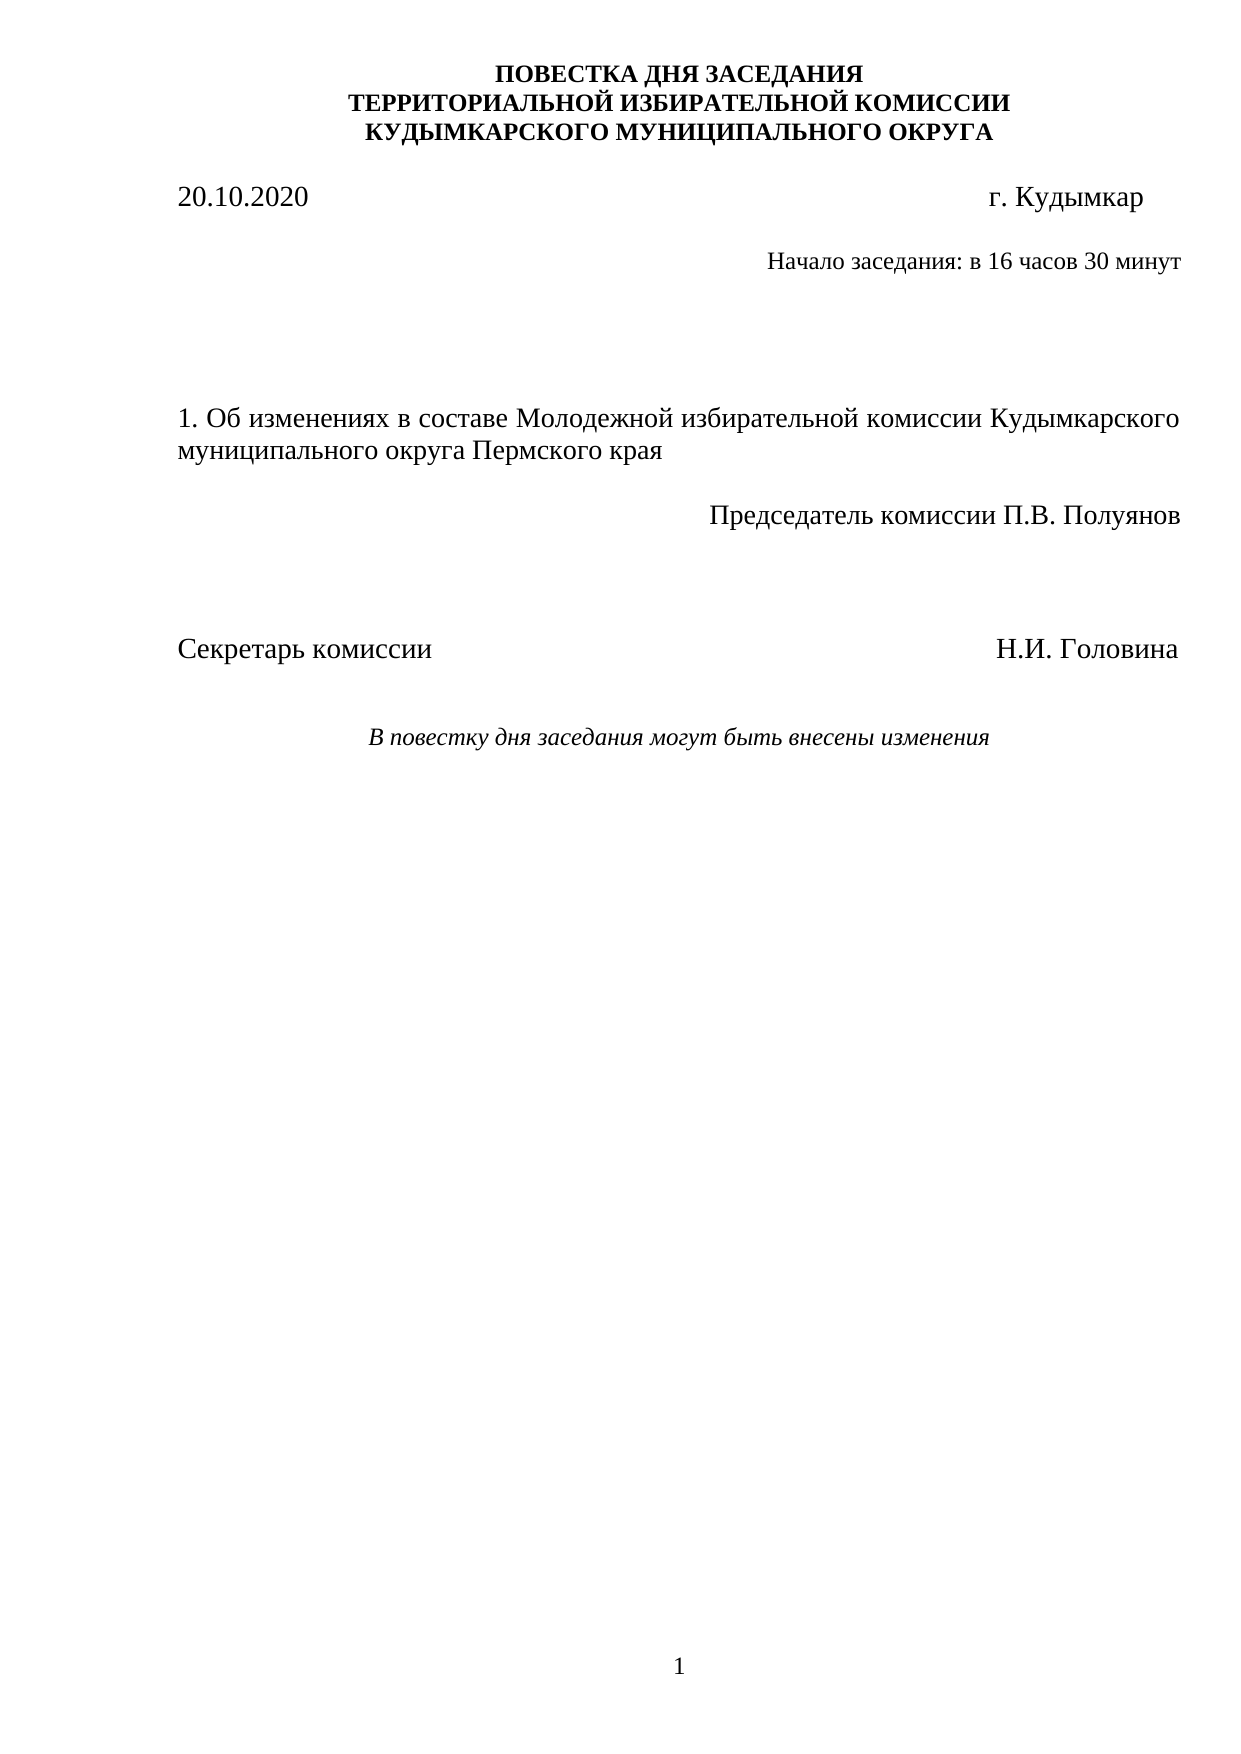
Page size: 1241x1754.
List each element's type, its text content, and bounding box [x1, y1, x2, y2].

text ПОВЕСТКА ДНЯ ЗАСЕДАНИЯ [177, 59, 1181, 88]
text Начало заседания: в 16 часов 30 минут [177, 246, 1181, 275]
text Секретарь комиссии Н.И. Головина [177, 631, 1181, 664]
text В повестку дня заседания могут быть внесены изменения [177, 722, 1181, 751]
text ТЕРРИТОРИАЛЬНОЙ ИЗБИРАТЕЛЬНОЙ КОМИССИИ [177, 88, 1181, 117]
text КУДЫМКАРСКОГО МУНИЦИПАЛЬНОГО ОКРУГА [177, 117, 1181, 145]
text 20.10.2020 г. Кудымкар [177, 179, 1181, 212]
text 1. Об изменениях в составе Молодежной избирательной комиссии Кудымкарского муниципального округа Пермского края [177, 401, 1181, 465]
text Председатель комиссии П.В. Полуянов [177, 498, 1181, 530]
